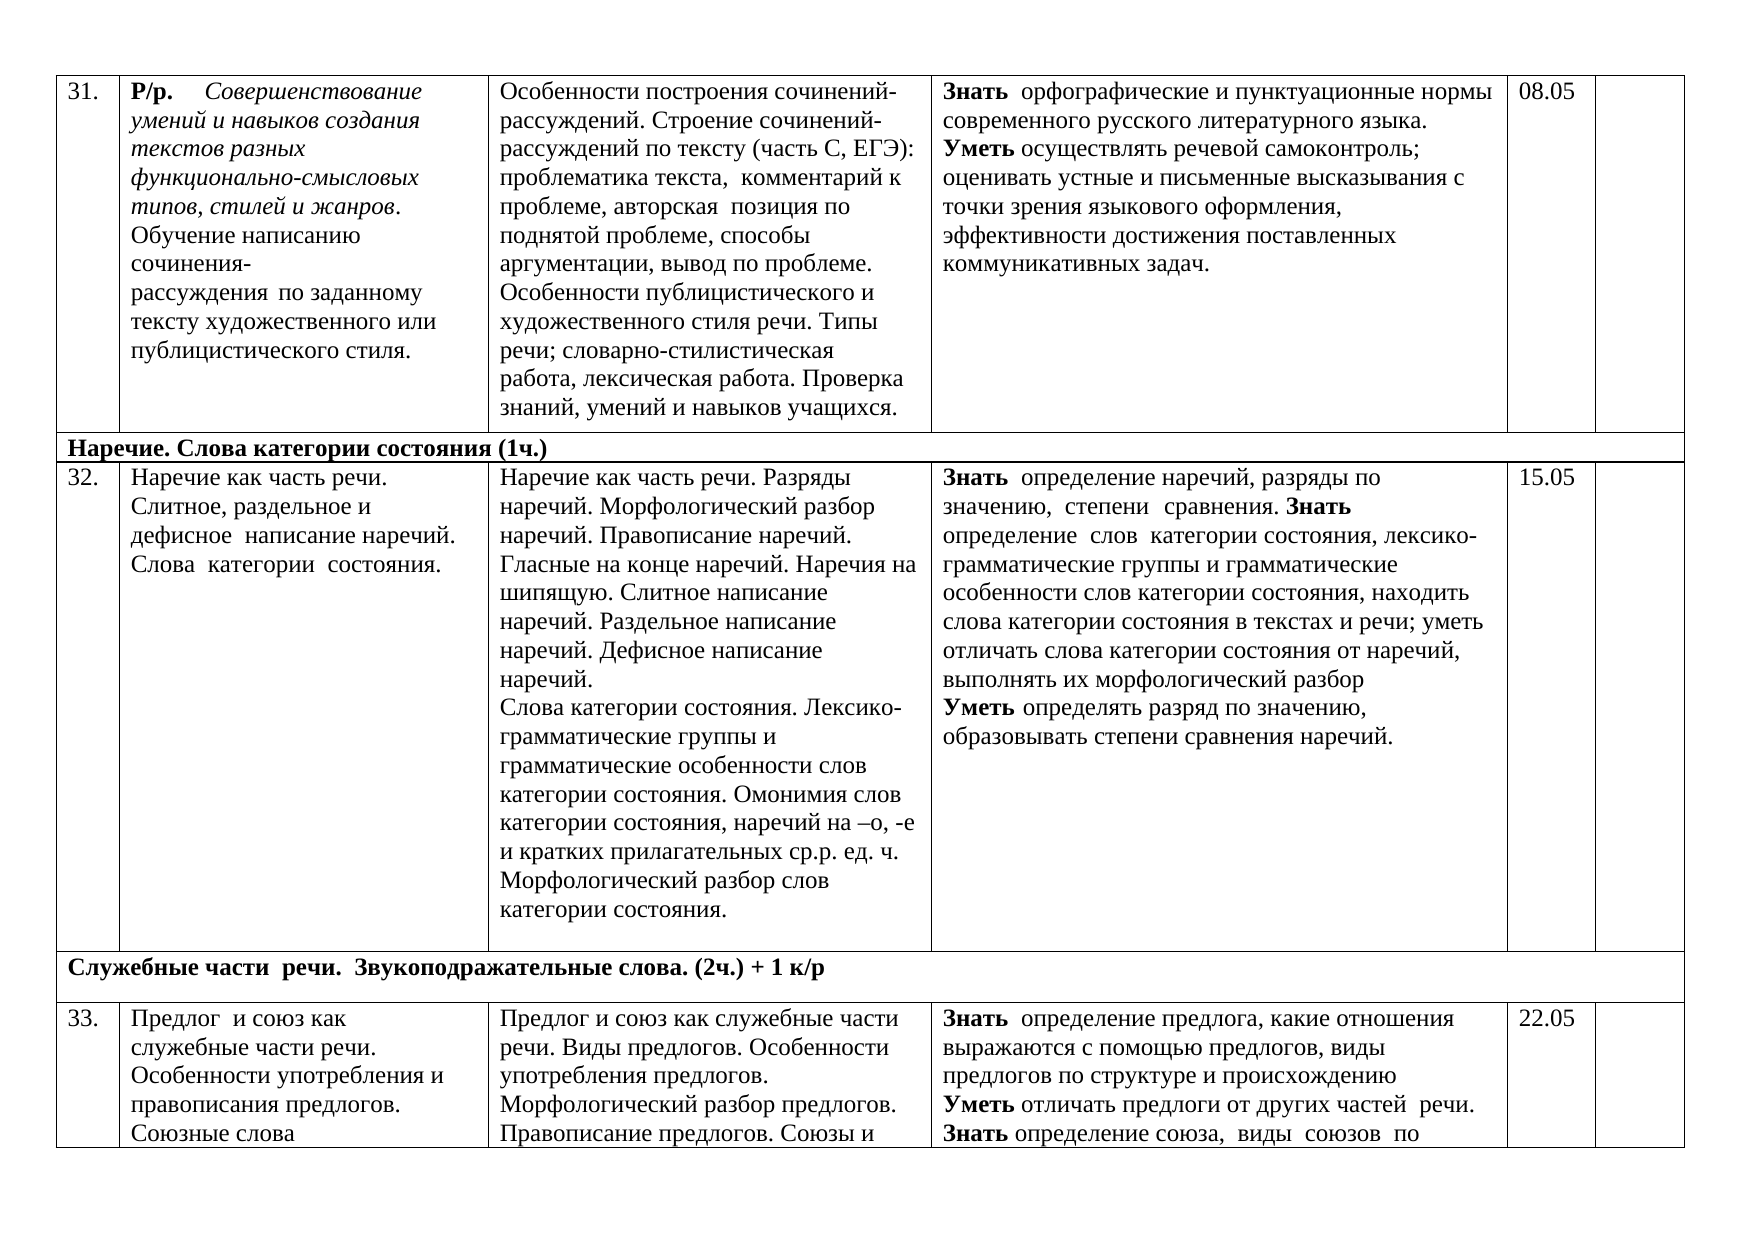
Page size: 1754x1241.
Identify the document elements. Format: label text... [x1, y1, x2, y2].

table_cell 31. [57, 76, 119, 432]
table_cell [120, 1003, 488, 1147]
table_cell 22.05 [1508, 1003, 1595, 1147]
table_cell 33. [57, 1003, 119, 1147]
table_cell Знать орфографические и пунктуационные нормы современного русского литературного языка. Уметь осуществлять речевой самоконтроль; оценивать устные и письменные высказывания с точки зрения языкового оформления, эффективности достижения поставленных коммуникативных задач. [932, 76, 1507, 432]
table_cell Служебные части речи. Звукоподражательные слова. (2ч.) + 1 к/р [57, 952, 1684, 1002]
table_cell Наречие как часть речи. Слитное, раздельное и дефисное написание наречий. Слова категории состояния. [120, 463, 488, 951]
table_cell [932, 1003, 1507, 1147]
table_cell Наречие как часть речи. Разряды наречий. Морфологический разбор наречий. Правописание наречий. Гласные на конце наречий. Наречия на шипящую. Слитное написание наречий. Раздельное написание наречий. Дефисное написание наречий. Слова категории состояния. Лексико-грамматические группы и грамматические особенности слов категории состояния. Омонимия слов категории состояния, наречий на –о, -е и кратких прилагательных ср.р. ед. ч. Морфологический разбор слов категории состояния. [489, 463, 931, 951]
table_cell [489, 1003, 931, 1147]
table_cell Р/р. Совершенствование умений и навыков создания текстов разных функционально-смысловых типов, стилей и жанров. Обучение написанию сочинения- рассуждения по заданному тексту художественного или публицистического стиля. [120, 76, 488, 432]
table_cell 32. [57, 463, 119, 951]
table_cell Наречие. Слова категории состояния (1ч.) [57, 433, 1684, 461]
table_cell [1596, 463, 1684, 951]
table_cell Знать определение наречий, разряды по значению, степени сравнения. Знать определение слов категории состояния, лексико-грамматические группы и грамматические особенности слов категории состояния, находить слова категории состояния в текстах и речи; уметь отличать слова категории состояния от наречий, выполнять их морфологический разбор Уметь определять разряд по значению, образовывать степени сравнения наречий. [932, 463, 1507, 951]
table_cell [1596, 1003, 1684, 1147]
table_cell [1596, 76, 1684, 432]
table_cell Особенности построения сочинений-рассуждений. Строение сочинений-рассуждений по тексту (часть С, ЕГЭ): проблематика текста, комментарий к проблеме, авторская позиция по поднятой проблеме, способы аргументации, вывод по проблеме. Особенности публицистического и художественного стиля речи. Типы речи; словарно-стилистическая работа, лексическая работа. Проверка знаний, умений и навыков учащихся. [489, 76, 931, 432]
table_cell 15.05 [1508, 463, 1595, 951]
table_cell 08.05 [1508, 76, 1595, 432]
